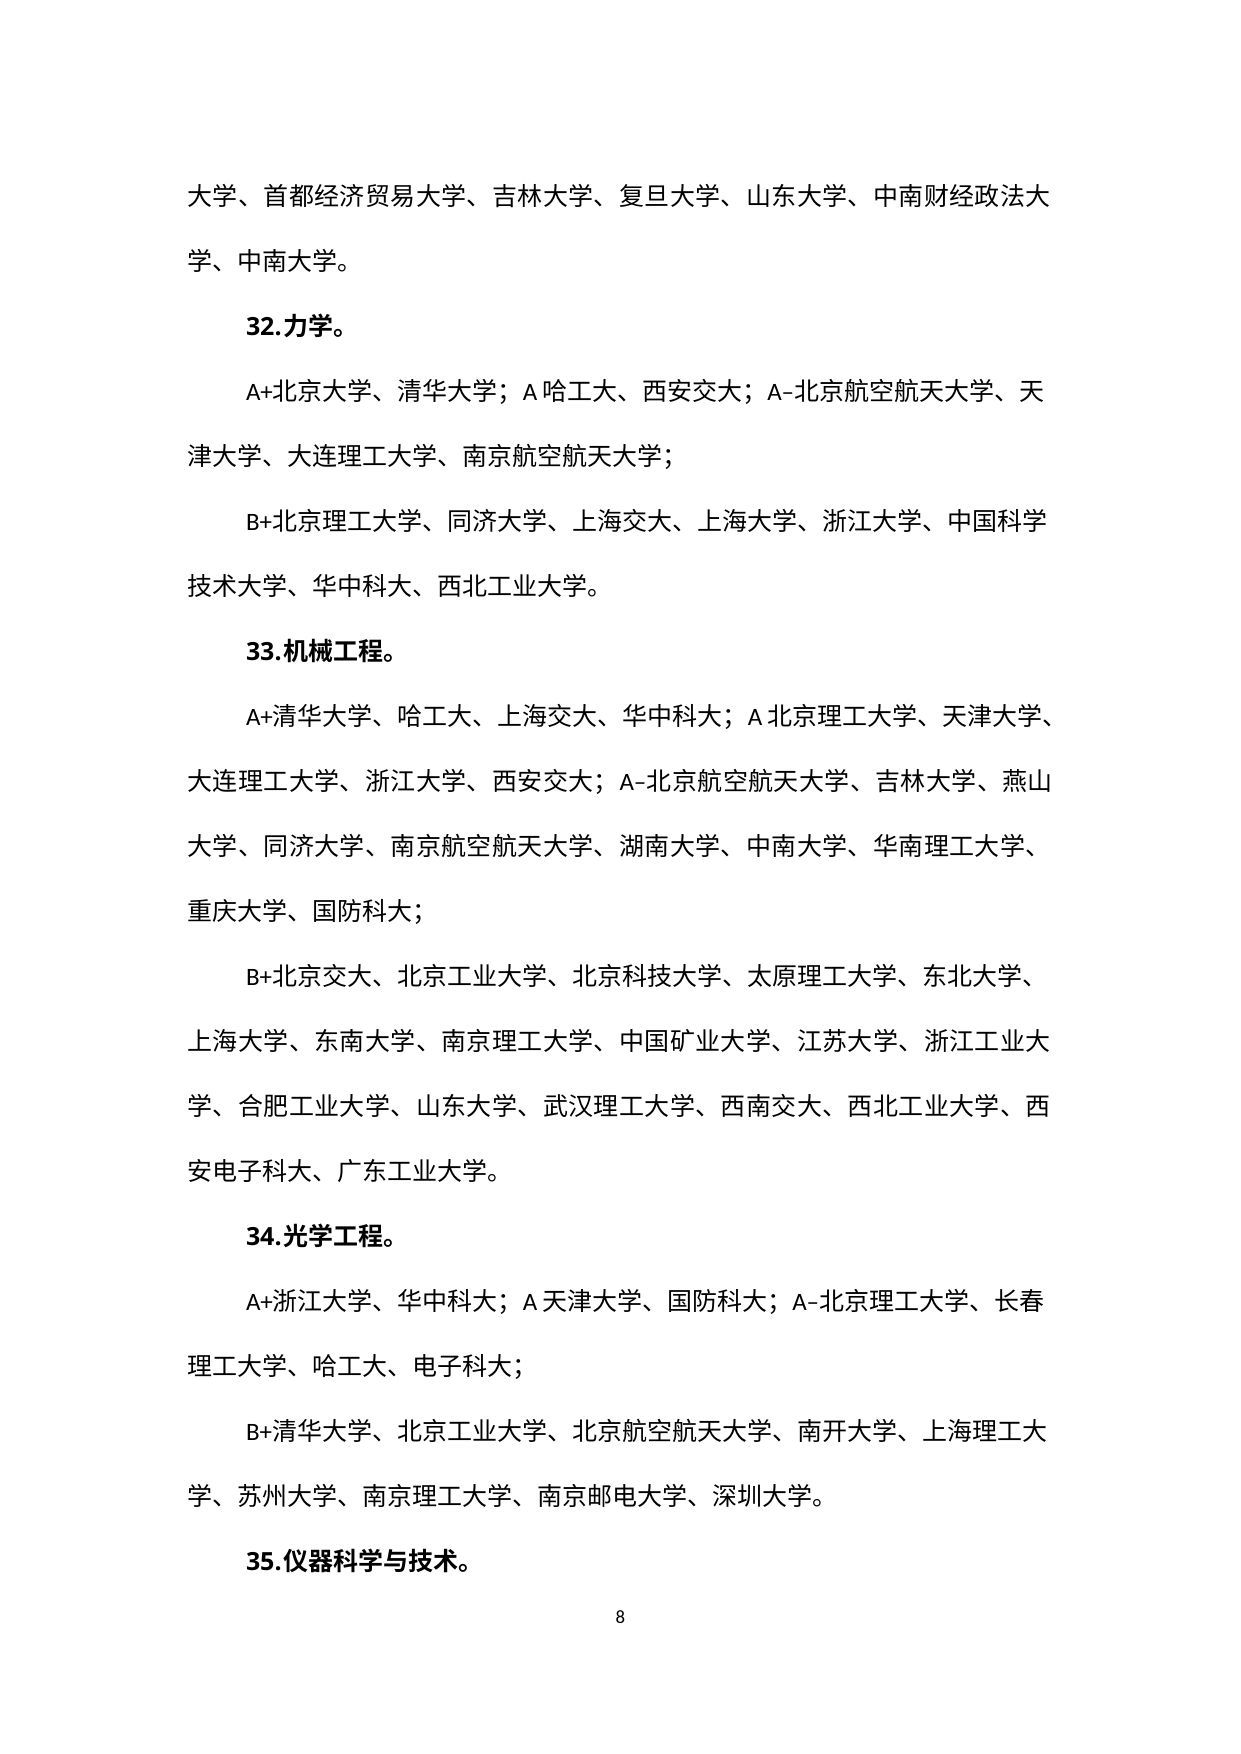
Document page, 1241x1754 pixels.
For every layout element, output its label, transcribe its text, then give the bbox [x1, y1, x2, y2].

list 力学。 [246, 292, 1053, 357]
text 津大学、大连理工大学、南京航空航天大学； [187, 422, 1053, 487]
text 学、苏州大学、南京理工大学、南京邮电大学、深圳大学。 [187, 1462, 1053, 1527]
text A+清华大学、哈工大、上海交大、华中科大；A北京理工大学、天津大学、 [246, 682, 1053, 747]
text B+清华大学、北京工业大学、北京航空航天大学、南开大学、上海理工大 [246, 1397, 1053, 1462]
text B+北京交大、北京工业大学、北京科技大学、太原理工大学、东北大学、 [246, 942, 1053, 1007]
text 上海大学、东南大学、南京理工大学、中国矿业大学、江苏大学、浙江工业大学、合肥工业大学、山东大学、武汉理工大学、西南交大、西北工业大学、西安电子科大、广东工业大学。 [187, 1007, 1053, 1202]
text A+北京大学、清华大学；A哈工大、西安交大；A–北京航空航天大学、天 [246, 357, 1053, 422]
list 光学工程。 [246, 1202, 1053, 1267]
text B+北京理工大学、同济大学、上海交大、上海大学、浙江大学、中国科学 [246, 487, 1053, 552]
list 机械工程。 [246, 617, 1053, 682]
text 技术大学、华中科大、西北工业大学。 [187, 552, 1053, 617]
list 仪器科学与技术。 [246, 1527, 1053, 1592]
text 理工大学、哈工大、电子科大； [187, 1332, 1053, 1397]
text 大学、首都经济贸易大学、吉林大学、复旦大学、山东大学、中南财经政法大学、中南大学。 [187, 162, 1053, 292]
text 大连理工大学、浙江大学、西安交大；A–北京航空航天大学、吉林大学、燕山大学、同济大学、南京航空航天大学、湖南大学、中南大学、华南理工大学、重庆大学、国防科大； [187, 747, 1053, 942]
text A+浙江大学、华中科大；A天津大学、国防科大；A–北京理工大学、长春 [246, 1267, 1053, 1332]
